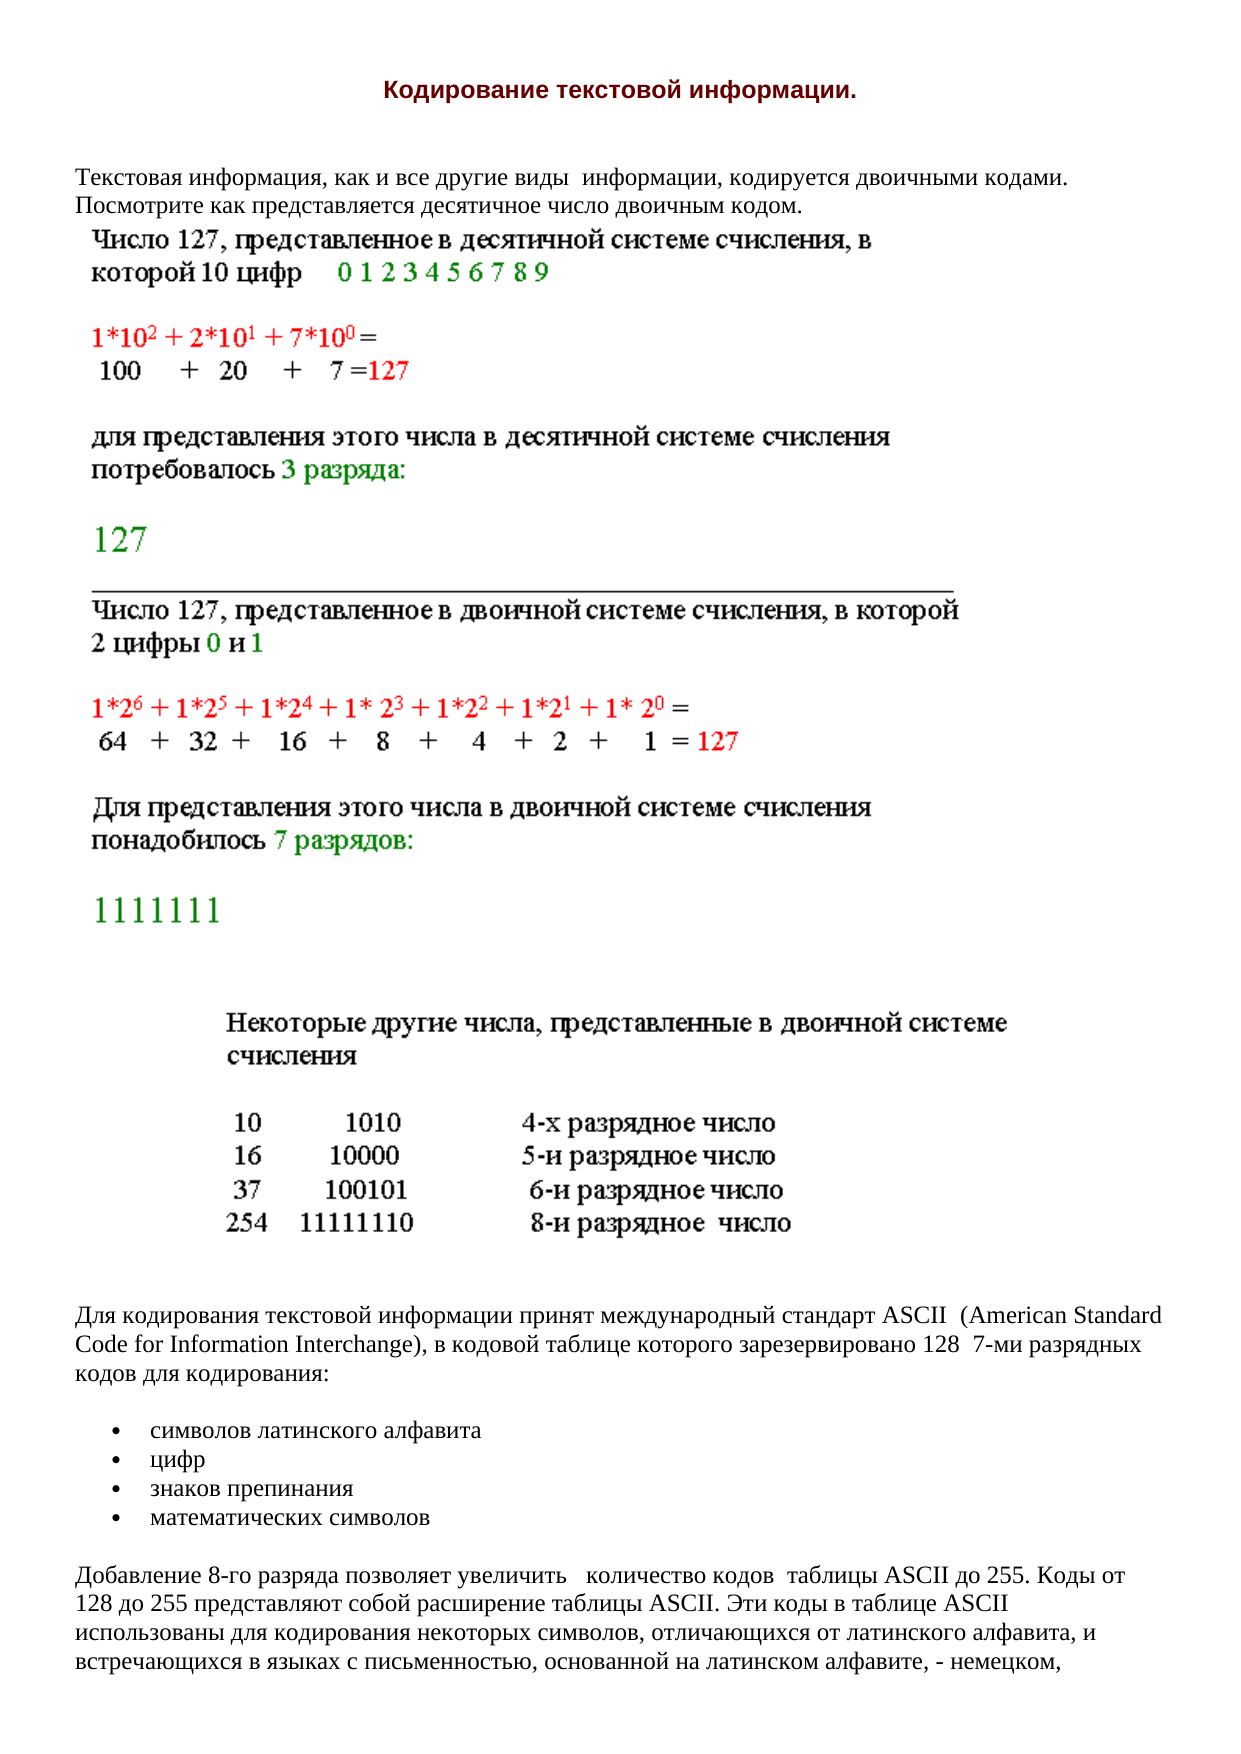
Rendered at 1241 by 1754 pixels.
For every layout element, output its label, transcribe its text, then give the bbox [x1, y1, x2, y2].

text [75, 1560, 1165, 1675]
list математических символов [112, 1502, 1165, 1531]
subtitle Кодирование текстовой информации. [75, 75, 1165, 132]
picture [212, 982, 1029, 1271]
picture [75, 219, 979, 954]
text Текстовая информация, как и все другие виды информации, кодируется двоичными кодами. Посмотрите как представляется десятичное число двоичным кодом. [75, 162, 1165, 219]
list знаков препинания [112, 1473, 1165, 1502]
list цифр [112, 1444, 1165, 1473]
list символов латинского алфавита [112, 1416, 1165, 1444]
text Для кодирования текстовой информации принят международный стандарт ASCII (American Standard Code for Information Interchange), в кодовой таблице которого зарезервировано 128 7-ми разрядных кодов для кодирования: [75, 1300, 1165, 1386]
